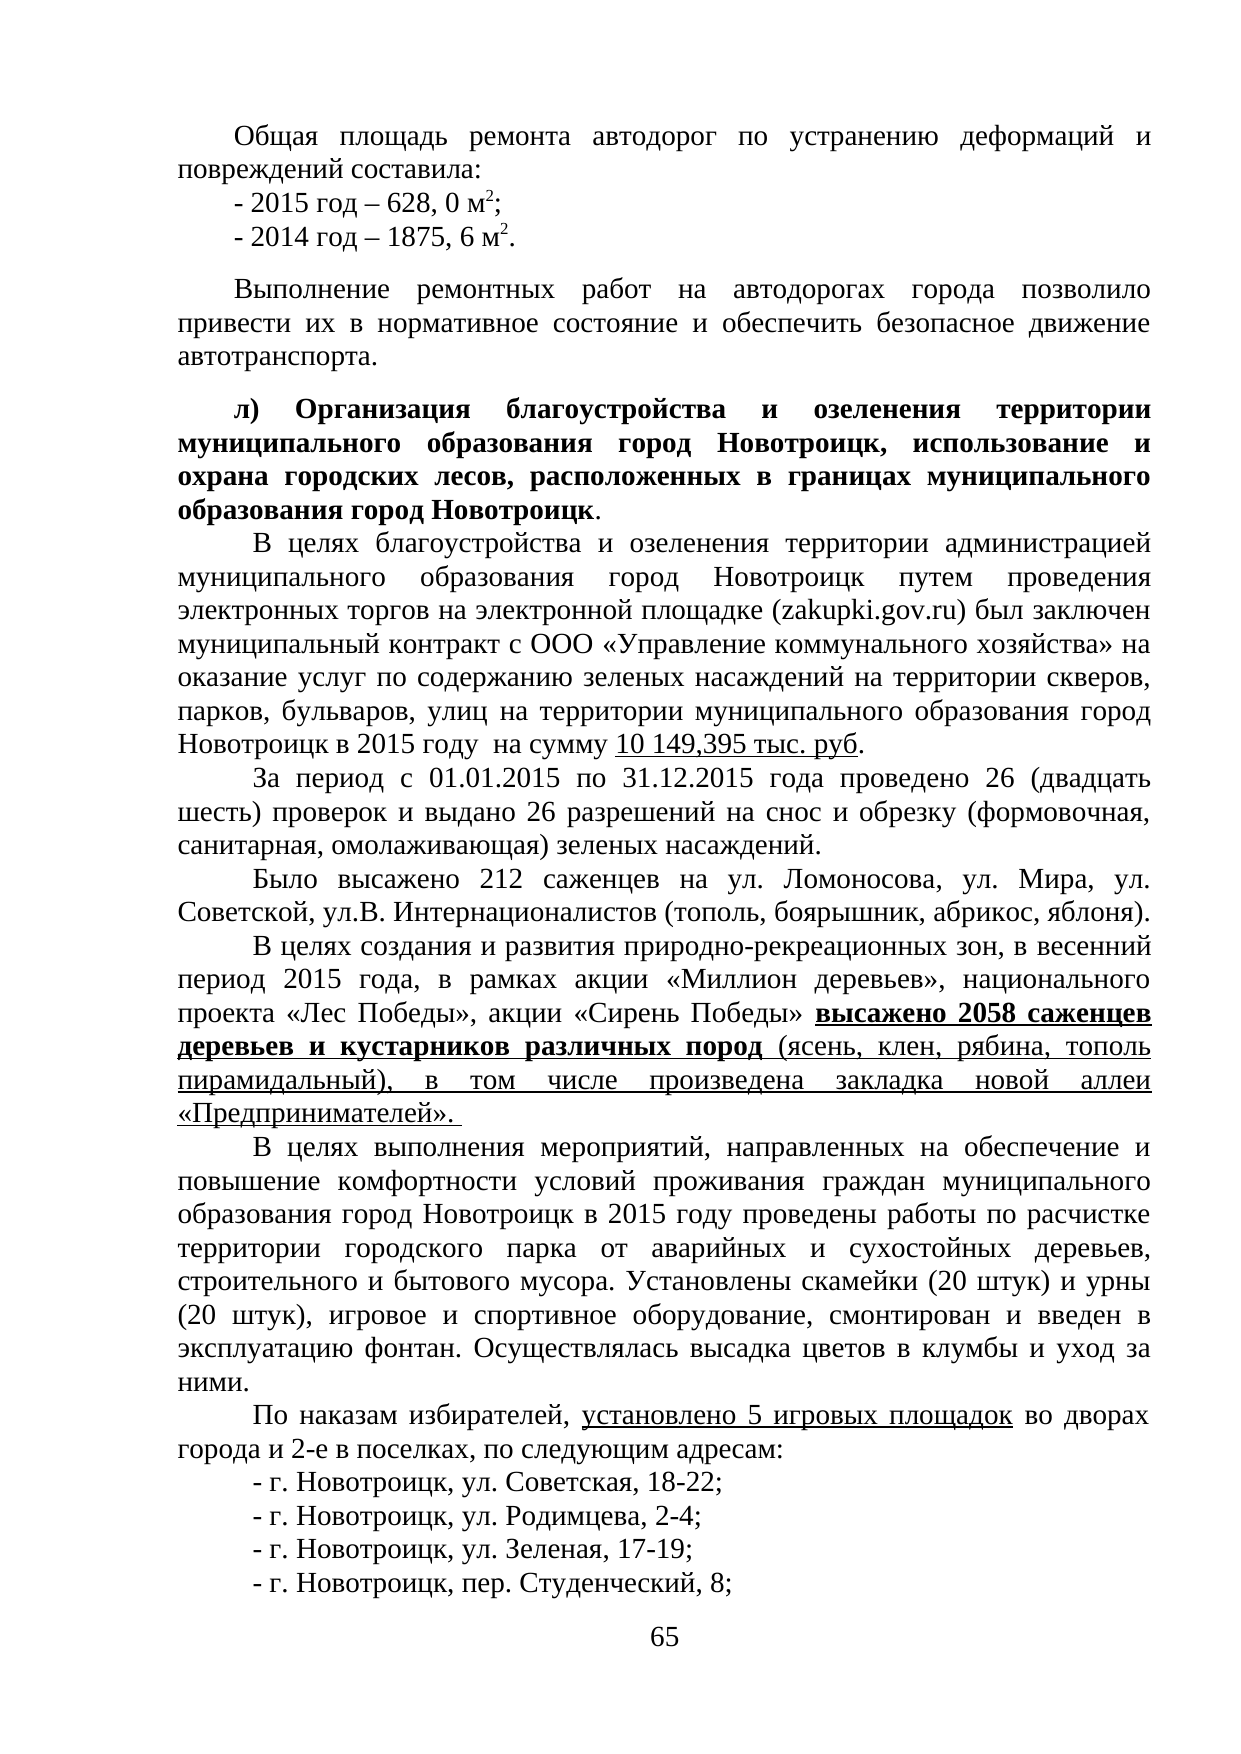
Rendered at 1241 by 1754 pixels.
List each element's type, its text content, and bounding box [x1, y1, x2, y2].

text - г. Новотроицк, ул. Родимцева, 2-4; [177, 1498, 1149, 1532]
text В целях создания и развития природно-рекреационных зон, в весенний период 2015 года, в рамках акции «Миллион деревьев», национального проекта «Лес Победы», акции «Сирень Победы» высажено 2058 саженцев деревьев и кустарников различных пород (ясень, клен, рябина, тополь пирамидальный), в том числе произведена закладка новой аллеи «Предпринимателей». [177, 1092, 1152, 1129]
text В целях благоустройства и озеленения территории администрацией муниципального образования город Новотроицк путем проведения электронных торгов на электронной площадке (zakupki.gov.ru) был заключен муниципальный контракт с ООО «Управление коммунального хозяйства» на оказание услуг по содержанию зеленых насаждений на территории скверов, парков, бульваров, улиц на территории муниципального образования город Новотроицк в 2015 году на сумму 10 149,395 тыс. руб. [177, 525, 1152, 760]
text - г. Новотроицк, пер. Студенческий, 8; [177, 1565, 1149, 1599]
text В целях создания и развития природно-рекреационных зон, в весенний период 2015 года, в рамках акции «Миллион деревьев», национального проекта «Лес Победы», акции «Сирень Победы» высажено 2058 саженцев деревьев и кустарников различных пород (ясень, клен, рябина, тополь пирамидальный), в том числе произведена закладка новой аллеи «Предпринимателей». [177, 928, 1152, 1091]
text - г. Новотроицк, ул. Зеленая, 17-19; [177, 1532, 1149, 1565]
text В целях выполнения мероприятий, направленных на обеспечение и повышение комфортности условий проживания граждан муниципального образования город Новотроицк в 2015 году проведены работы по расчистке территории городского парка от аварийных и сухостойных деревьев, строительного и бытового мусора. Установлены скамейки (20 штук) и урны (20 штук), игровое и спортивное оборудование, смонтирован и введен в эксплуатацию фонтан. Осуществлялась высадка цветов в клумбы и уход за ними. [177, 1129, 1152, 1397]
text Общая площадь ремонта автодорог по устранению деформаций и повреждений составила: [177, 118, 1152, 185]
text Выполнение ремонтных работ на автодорогах города позволило привести их в нормативное состояние и обеспечить безопасное движение автотранспорта. [177, 271, 1152, 372]
text По наказам избирателей, установлено 5 игровых площадок во дворах города и 2-е в поселках, по следующим адресам: [177, 1397, 1149, 1464]
text - 2015 год – 628, 0 м2; [177, 185, 1152, 219]
text - г. Новотроицк, ул. Советская, 18-22; [177, 1464, 1149, 1498]
text За период с 01.01.2015 по 31.12.2015 года проведено 26 (двадцать шесть) проверок и выдано 26 разрешений на снос и обрезку (формовочная, санитарная, омолаживающая) зеленых насаждений. [177, 760, 1152, 861]
text - 2014 год – 1875, 6 м2. [177, 219, 1152, 252]
text л) Организация благоустройства и озеленения территории муниципального образования город Новотроицк, использование и охрана городских лесов, расположенных в границах муниципального образования город Новотроицк. [177, 391, 1152, 525]
text Было высажено 212 саженцев на ул. Ломоносова, ул. Мира, ул. Советской, ул.В. Интернационалистов (тополь, боярышник, абрикос, яблоня). [177, 861, 1152, 928]
